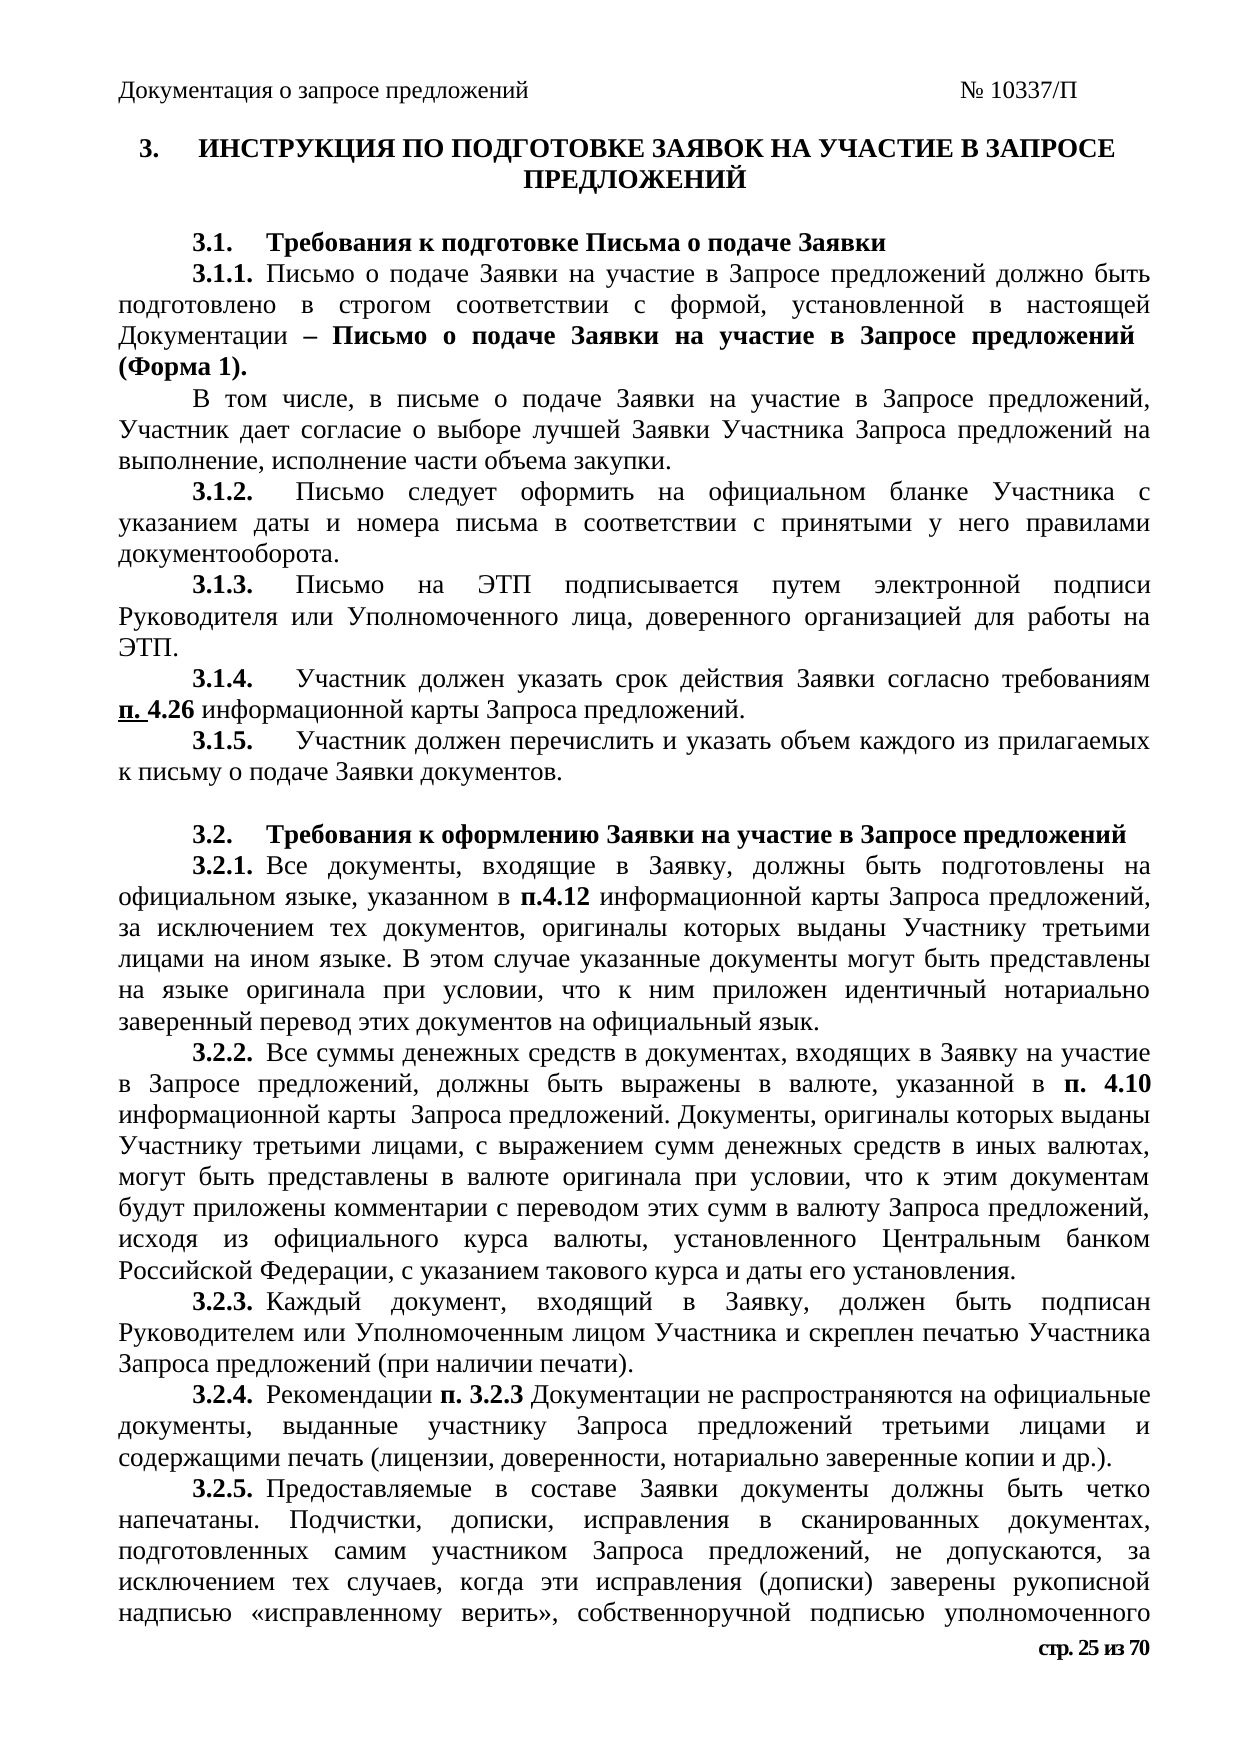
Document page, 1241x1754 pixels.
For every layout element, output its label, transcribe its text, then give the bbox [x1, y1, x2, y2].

list Участник должен указать срок действия Заявки согласно требованиям п. 4.26 информационной карты Запроса предложений. [118, 662, 1152, 724]
list Все документы, входящие в Заявку, должны быть подготовлены на официальном языке, указанном в п.4.12 информационной карты Запроса предложений, за исключением тех документов, оригиналы которых выданы Участнику третьими лицами на ином языке. В этом случае указанные документы могут быть представлены на языке оригинала при условии, что к ним приложен идентичный нотариально заверенный перевод этих документов на официальный язык. [118, 849, 1152, 1036]
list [118, 1472, 1152, 1627]
list Рекомендации п. 3.2.3 Документации не распространяются на официальные документы, выданные участнику Запроса предложений третьими лицами и содержащими печать (лицензии, доверенности, нотариально заверенные копии и др.). [118, 1378, 1152, 1472]
list ИНСТРУКЦИЯ ПО ПОДГОТОВКЕ ЗАЯВОК НА УЧАСТИЕ В ЗАПРОСЕ ПРЕДЛОЖЕНИЙ [103, 132, 1152, 195]
subtitle Требования к оформлению Заявки на участие в Запросе предложений [118, 818, 1152, 849]
subtitle Требования к подготовке Письма о подаче Заявки [118, 226, 1152, 257]
list Письмо о подаче Заявки на участие в Запросе предложений должно быть подготовлено в строгом соответствии с формой, установленной в настоящей Документации – Письмо о подаче Заявки на участие в Запросе предложений (Форма 1). [118, 257, 1152, 382]
list Письмо следует оформить на официальном бланке Участника с указанием даты и номера письма в соответствии с принятыми у него правилами документооборота. [118, 475, 1152, 568]
text В том числе, в письме о подаче Заявки на участие в Запросе предложений, Участник дает согласие о выборе лучшей Заявки Участника Запроса предложений на выполнение, исполнение части объема закупки. [118, 382, 1152, 475]
list Каждый документ, входящий в Заявку, должен быть подписан Руководителем или Уполномоченным лицом Участника и скреплен печатью Участника Запроса предложений (при наличии печати). [118, 1285, 1152, 1378]
list Участник должен перечислить и указать объем каждого из прилагаемых к письму о подаче Заявки документов. [118, 724, 1152, 787]
list Письмо на ЭТП подписывается путем электронной подписи Руководителя или Уполномоченного лица, доверенного организацией для работы на ЭТП. [118, 568, 1152, 662]
list Все суммы денежных средств в документах, входящих в Заявку на участие в Запросе предложений, должны быть выражены в валюте, указанной в п. 4.10 информационной карты Запроса предложений. Документы, оригиналы которых выданы Участнику третьими лицами, с выражением сумм денежных средств в иных валютах, могут быть представлены в валюте оригинала при условии, что к этим документам будут приложены комментарии с переводом этих сумм в валюту Запроса предложений, исходя из официального курса валюты, установленного Центральным банком Российской Федерации, с указанием такового курса и даты его установления. [118, 1036, 1152, 1285]
